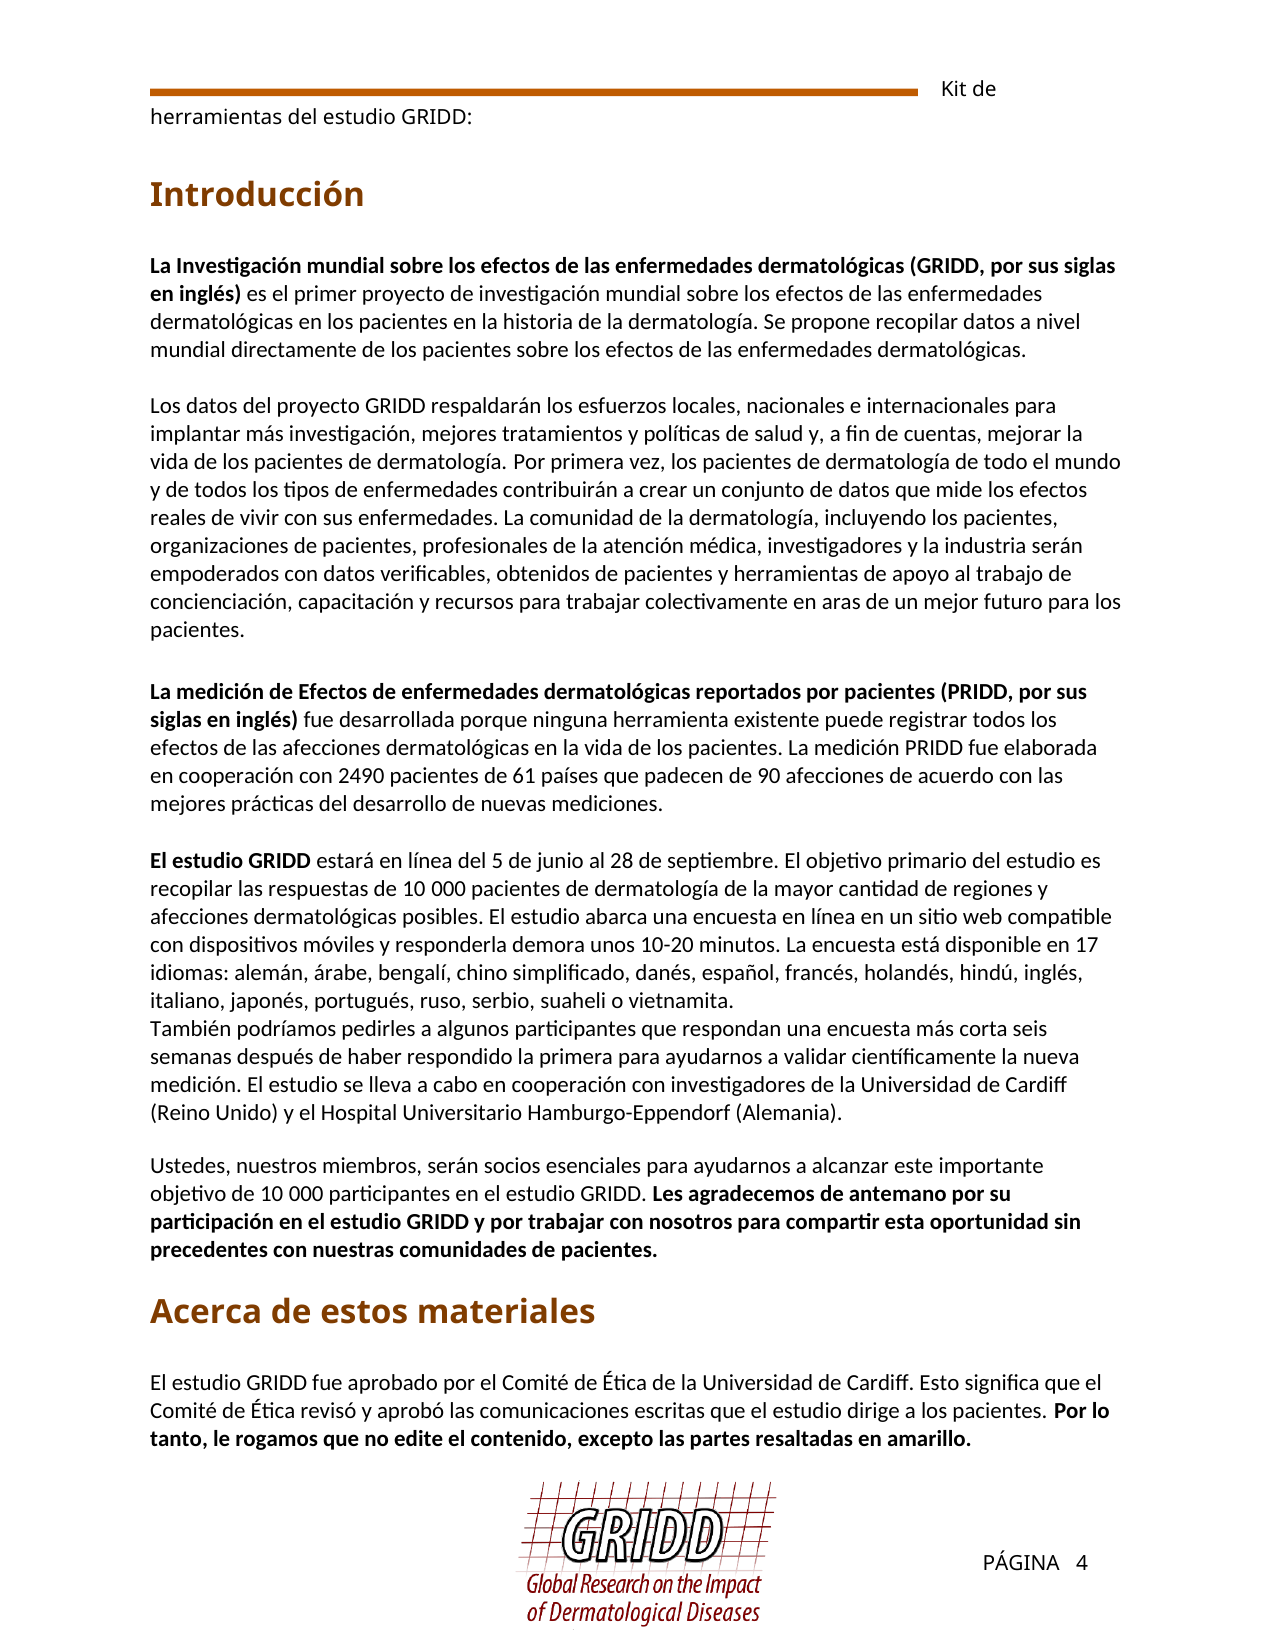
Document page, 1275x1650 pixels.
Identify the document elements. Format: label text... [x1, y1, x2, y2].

text La medición de Efectos de enfermedades dermatológicas reportados por pacientes (PRIDD, por sus siglas en inglés) fue desarrollada porque ninguna herramienta existente puede registrar todos los efectos de las afecciones dermatológicas en la vida de los pacientes. La medición PRIDD fue elaborada en cooperación con 2490 pacientes de 61 países que padecen de 90 afecciones de acuerdo con las mejores prácticas del desarrollo de nuevas mediciones. [150, 677, 1125, 846]
subtitle Acerca de estos materiales [150, 1288, 1125, 1334]
text Ustedes, nuestros miembros, serán socios esenciales para ayudarnos a alcanzar este importante objetivo de 10 000 participantes en el estudio GRIDD. Les agradecemos de antemano por su participación en el estudio GRIDD y por trabajar con nosotros para compartir esta oportunidad sin precedentes con nuestras comunidades de pacientes. [150, 1151, 1125, 1263]
picture [512, 1480, 777, 1630]
text La Investigación mundial sobre los efectos de las enfermedades dermatológicas (GRIDD, por sus siglas en inglés) es el primer proyecto de investigación mundial sobre los efectos de las enfermedades dermatológicas en los pacientes en la historia de la dermatología. Se propone recopilar datos a nivel mundial directamente de los pacientes sobre los efectos de las enfermedades dermatológicas. [150, 251, 1125, 363]
text Los datos del proyecto GRIDD respaldarán los esfuerzos locales, nacionales e internacionales para implantar más investigación, mejores tratamientos y políticas de salud y, a fin de cuentas, mejorar la vida de los pacientes de dermatología. Por primera vez, los pacientes de dermatología de todo el mundo y de todos los tipos de enfermedades contribuirán a crear un conjunto de datos que mide los efectos reales de vivir con sus enfermedades. La comunidad de la dermatología, incluyendo los pacientes, organizaciones de pacientes, profesionales de la atención médica, investigadores y la industria serán empoderados con datos verificables, obtenidos de pacientes y herramientas de apoyo al trabajo de concienciación, capacitación y recursos para trabajar colectivamente en aras de un mejor futuro para los pacientes. [150, 391, 1125, 677]
text El estudio GRIDD estará en línea del 5 de junio al 28 de septiembre. El objetivo primario del estudio es recopilar las respuestas de 10 000 pacientes de dermatología de la mayor cantidad de regiones y afecciones dermatológicas posibles. El estudio abarca una encuesta en línea en un sitio web compatible con dispositivos móviles y responderla demora unos 10-20 minutos. La encuesta está disponible en 17 idiomas: alemán, árabe, bengalí, chino simplificado, danés, español, francés, holandés, hindú, inglés, italiano, japonés, portugués, ruso, serbio, suaheli o vietnamita. [150, 846, 1125, 1014]
text El estudio GRIDD fue aprobado por el Comité de Ética de la Universidad de Cardiff. Esto significa que el Comité de Ética revisó y aprobó las comunicaciones escritas que el estudio dirige a los pacientes. Por lo tanto, le rogamos que no edite el contenido, excepto las partes resaltadas en amarillo. [150, 1368, 1125, 1452]
text También podríamos pedirles a algunos participantes que respondan una encuesta más corta seis semanas después de haber respondido la primera para ayudarnos a validar científicamente la nueva medición. El estudio se lleva a cabo en cooperación con investigadores de la Universidad de Cardiff (Reino Unido) y el Hospital Universitario Hamburgo-Eppendorf (Alemania). [150, 1014, 1125, 1126]
subtitle Introducción [150, 170, 1125, 216]
